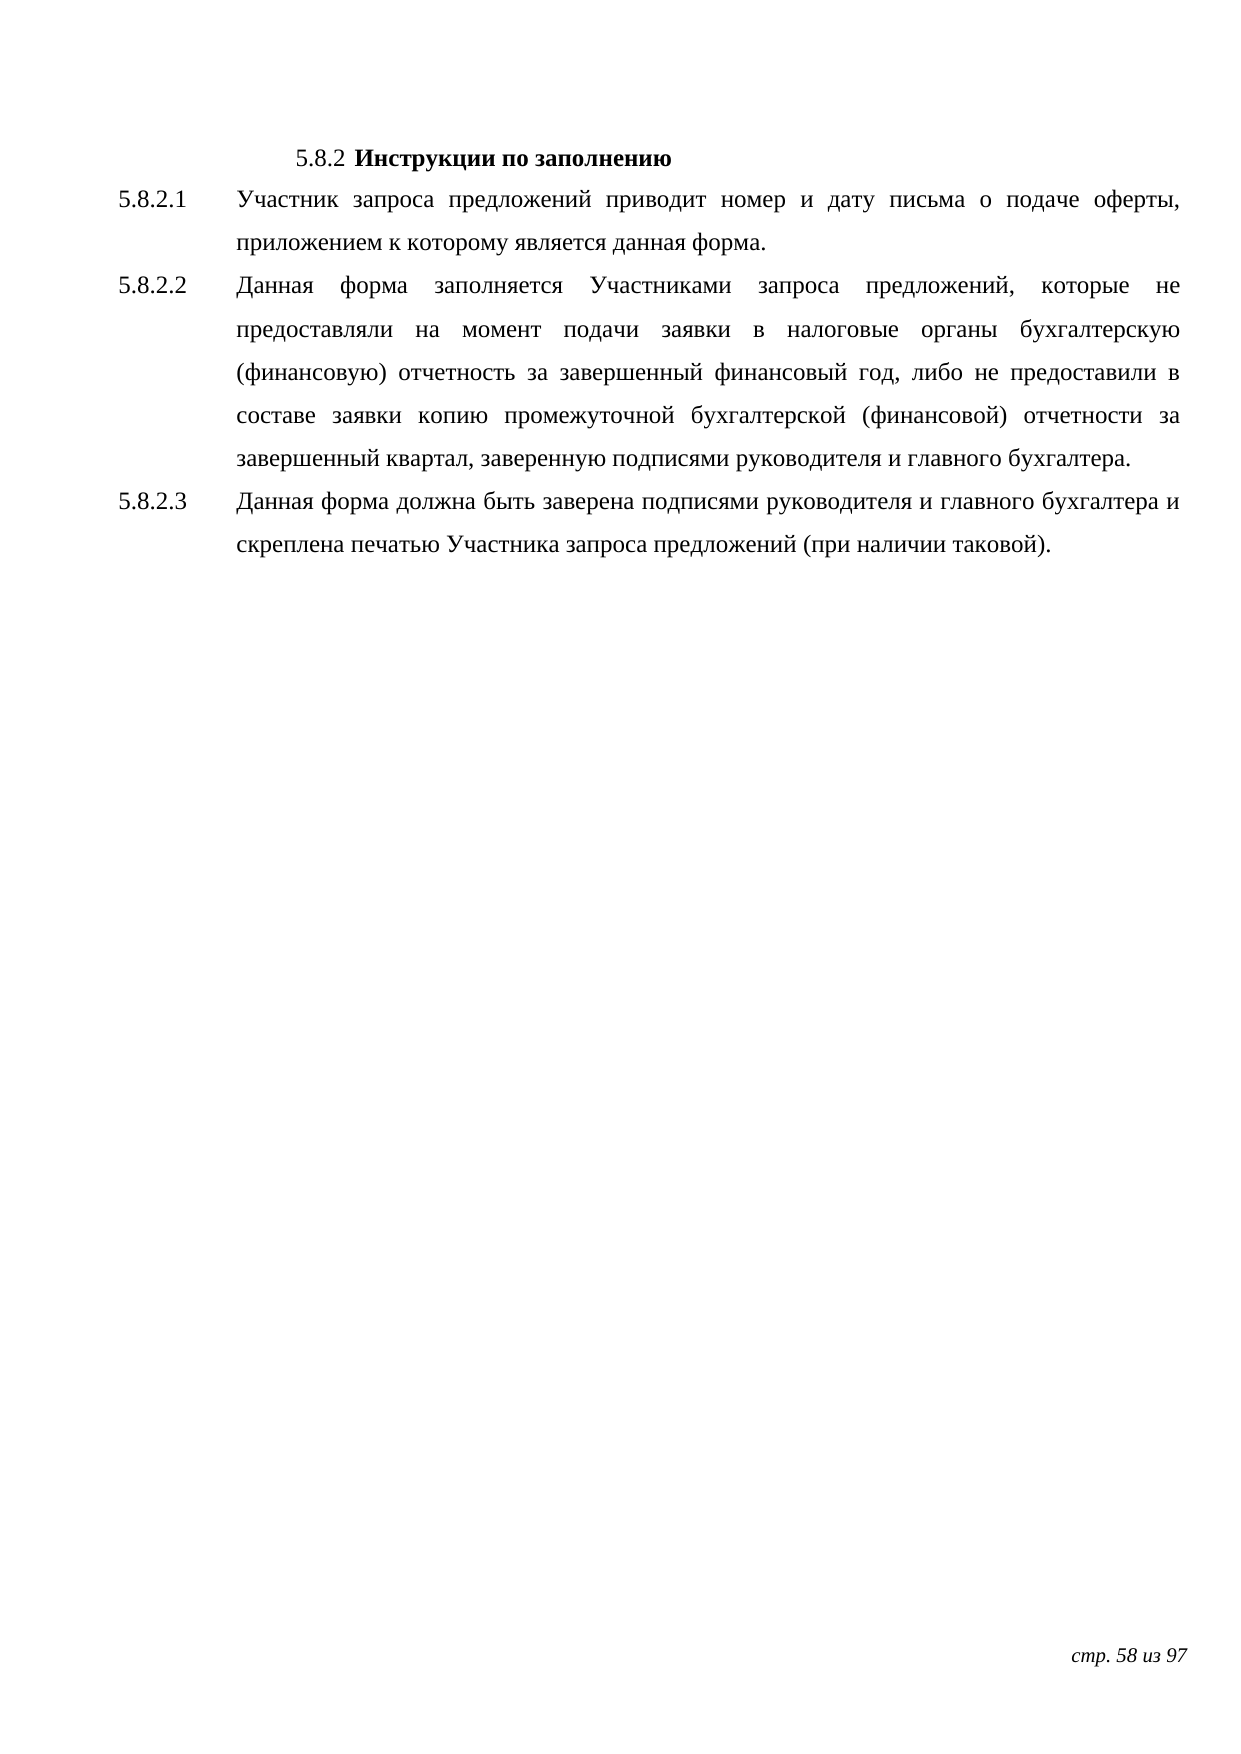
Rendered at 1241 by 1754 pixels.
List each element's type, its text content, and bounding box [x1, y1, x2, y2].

text Участник запроса предложений приводит номер и дату письма о подаче оферты, приложением к которому является данная форма. [118, 184, 1181, 256]
text Инструкции по заполнению [236, 143, 1181, 172]
text Данная форма должна быть заверена подписями руководителя и главного бухгалтера и скреплена печатью Участника запроса предложений (при наличии таковой). [118, 486, 1181, 558]
text Данная форма заполняется Участниками запроса предложений, которые не предоставляли на момент подачи заявки в налоговые органы бухгалтерскую (финансовую) отчетность за завершенный финансовый год, либо не предоставили в составе заявки копию промежуточной бухгалтерской (финансовой) отчетности за завершенный квартал, заверенную подписями руководителя и главного бухгалтера. [118, 271, 1181, 472]
